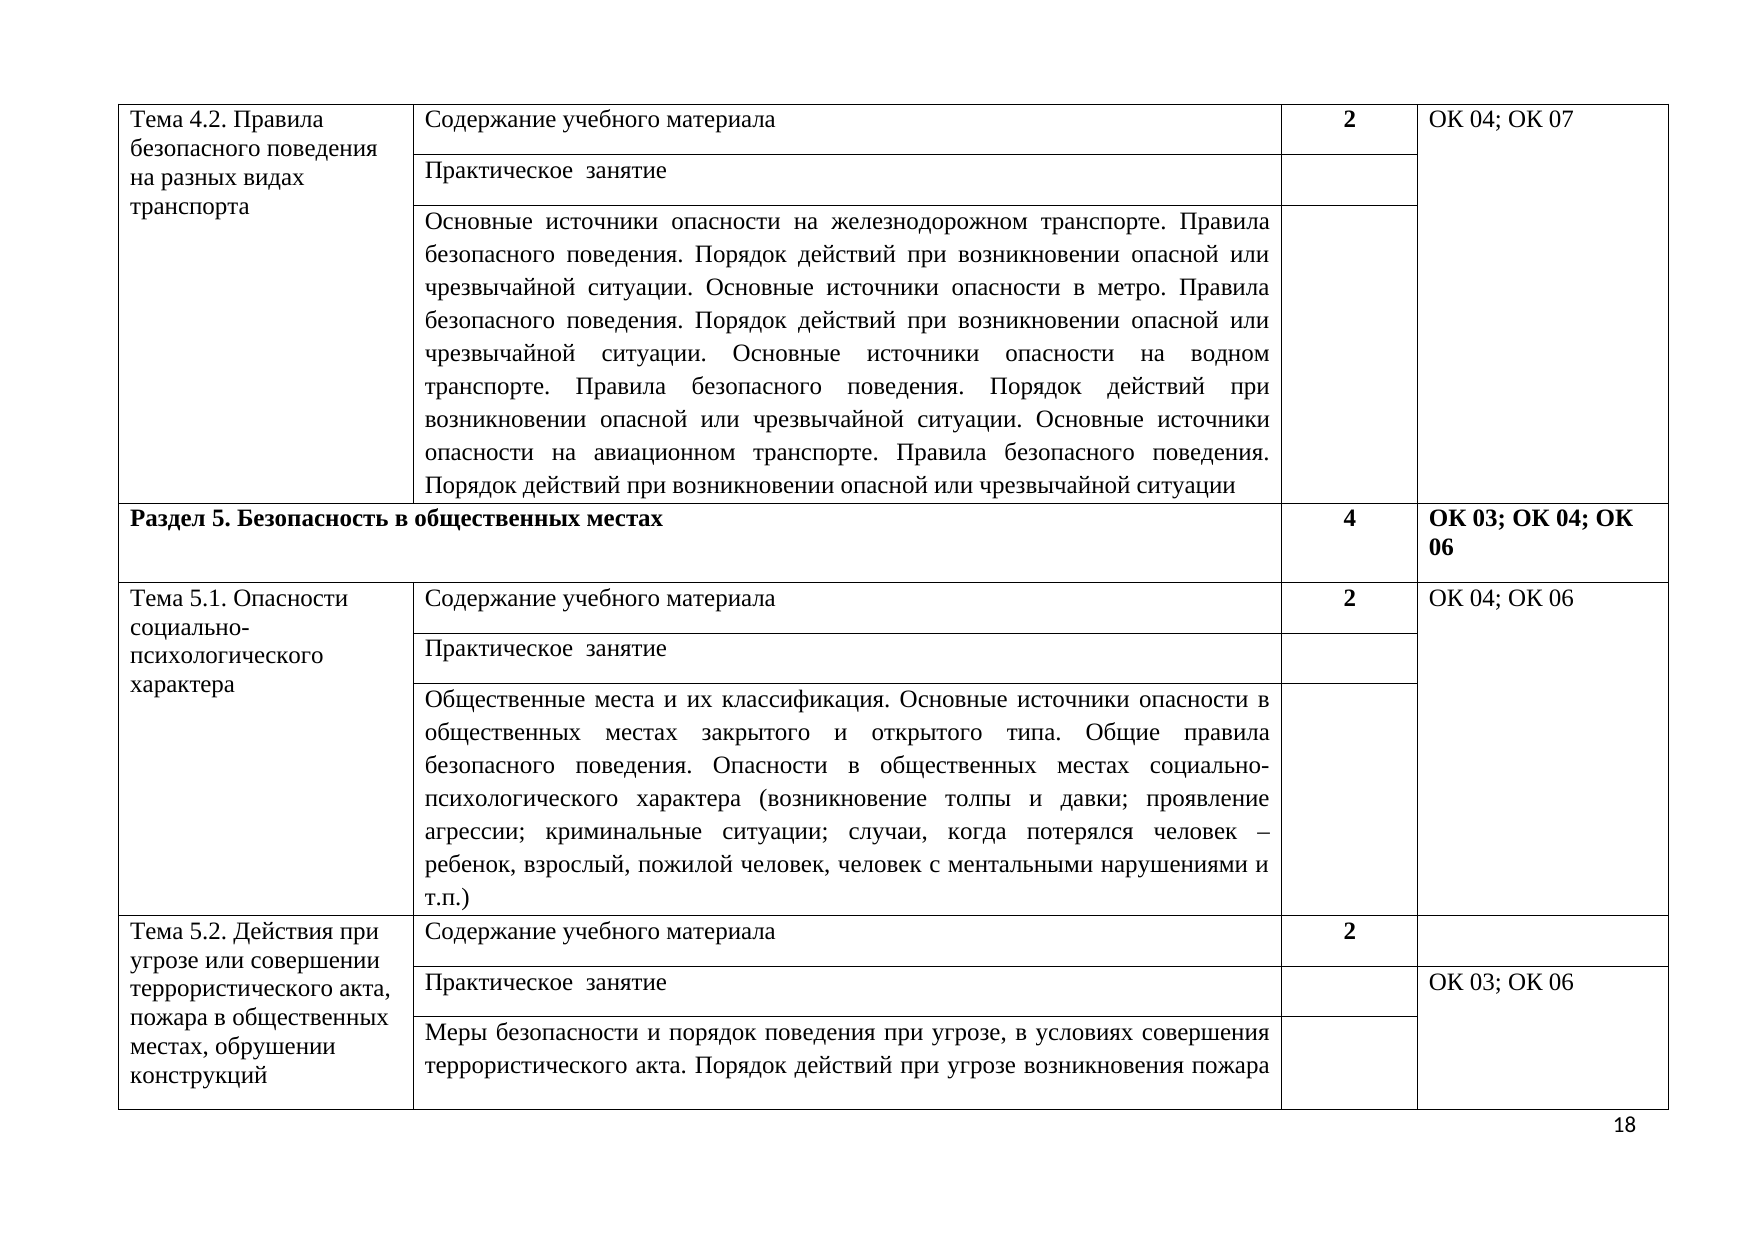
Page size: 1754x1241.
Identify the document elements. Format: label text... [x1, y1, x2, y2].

table_cell Тема 5.2. Действия при угрозе или совершении террористического акта, пожара в общественных местах, обрушении конструкций [119, 916, 413, 1109]
table_cell Раздел 5. Безопасность в общественных местах [119, 504, 1281, 582]
table_cell 4 [1282, 504, 1417, 582]
table_cell ОК 03; ОК 04; ОК 06 [1418, 504, 1668, 582]
table_cell ОК 04; ОК 06 [1418, 583, 1668, 915]
table_cell [1282, 967, 1417, 1016]
table_cell [1282, 155, 1417, 205]
table_cell 2 [1282, 105, 1417, 154]
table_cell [414, 1017, 1281, 1109]
table_cell [1282, 1017, 1417, 1109]
table_cell [1282, 206, 1417, 502]
table_cell Практическое занятие [414, 155, 1281, 205]
table_cell Содержание учебного материала [414, 583, 1281, 632]
table_cell ОК 04; ОК 07 [1418, 105, 1668, 502]
table_cell [1418, 916, 1668, 966]
table_cell Практическое занятие [414, 634, 1281, 683]
table_cell Основные источники опасности на железнодорожном транспорте. Правила безопасного поведения. Порядок действий при возникновении опасной или чрезвычайной ситуации. Основные источники опасности в метро. Правила безопасного поведения. Порядок действий при возникновении опасной или чрезвычайной ситуации. Основные источники опасности на водном транспорте. Правила безопасного поведения. Порядок действий при возникновении опасной или чрезвычайной ситуации. Основные источники опасности на авиационном транспорте. Правила безопасного поведения. Порядок действий при возникновении опасной или чрезвычайной ситуации [414, 206, 1281, 502]
table_cell Содержание учебного материала [414, 916, 1281, 966]
table_cell 2 [1282, 583, 1417, 632]
table_cell Содержание учебного материала [414, 105, 1281, 154]
table_cell ОК 03; ОК 06 [1418, 967, 1668, 1109]
table_cell Тема 4.2. Правила безопасного поведения на разных видах транспорта [119, 105, 413, 502]
table_cell Общественные места и их классификация. Основные источники опасности в общественных местах закрытого и открытого типа. Общие правила безопасного поведения. Опасности в общественных местах социально-психологического характера (возникновение толпы и давки; проявление агрессии; криминальные ситуации; случаи, когда потерялся человек – ребенок, взрослый, пожилой человек, человек с ментальными нарушениями и т.п.) [414, 684, 1281, 915]
table_cell [1282, 684, 1417, 915]
table_cell [1282, 634, 1417, 683]
table_cell Тема 5.1. Опасности социально-психологического характера [119, 583, 413, 915]
table_cell 2 [1282, 916, 1417, 966]
table_cell Практическое занятие [414, 967, 1281, 1016]
